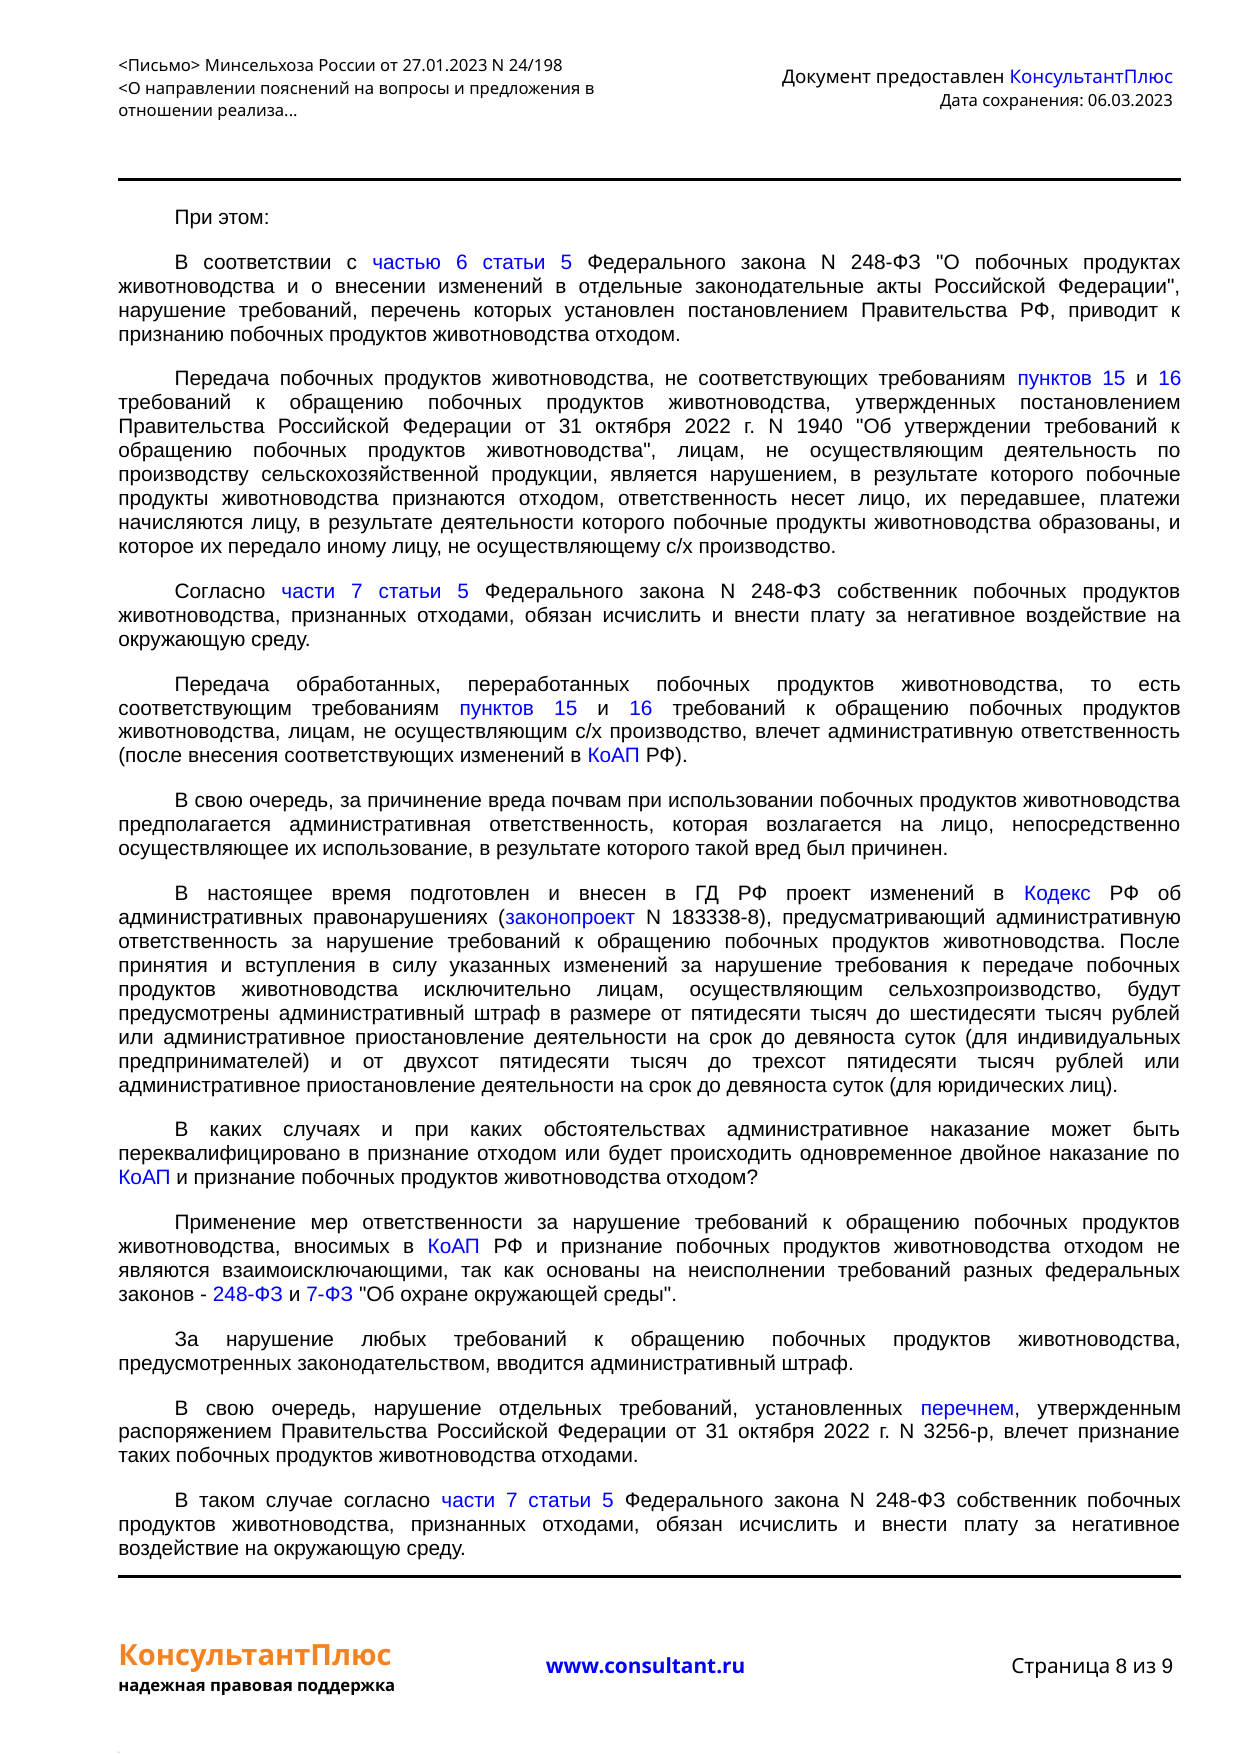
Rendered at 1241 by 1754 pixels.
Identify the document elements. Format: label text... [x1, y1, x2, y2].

text В настоящее время подготовлен и внесен в ГД РФ проект изменений в Кодекс РФ об административных правонарушениях (законопроект N 183338-8), предусматривающий административную ответственность за нарушение требований к обращению побочных продуктов животноводства. После принятия и вступления в силу указанных изменений за нарушение требования к передаче побочных продуктов животноводства исключительно лицам, осуществляющим сельхозпроизводство, будут предусмотрены административный штраф в размере от пятидесяти тысяч до шестидесяти тысяч рублей или административное приостановление деятельности на срок до девяноста суток (для индивидуальных предпринимателей) и от двухсот пятидесяти тысяч до трехсот пятидесяти тысяч рублей или административное приостановление деятельности на срок до девяноста суток (для юридических лиц). [118, 881, 1181, 1096]
text Передача побочных продуктов животноводства, не соответствующих требованиям пунктов 15 и 16 требований к обращению побочных продуктов животноводства, утвержденных постановлением Правительства Российской Федерации от 31 октября 2022 г. N 1940 "Об утверждении требований к обращению побочных продуктов животноводства", лицам, не осуществляющим деятельность по производству сельскохозяйственной продукции, является нарушением, в результате которого побочные продукты животноводства признаются отходом, ответственность несет лицо, их передавшее, платежи начисляются лицу, в результате деятельности которого побочные продукты животноводства образованы, и которое их передало иному лицу, не осуществляющему с/х производство. [118, 366, 1181, 558]
text В свою очередь, нарушение отдельных требований, установленных перечнем, утвержденным распоряжением Правительства Российской Федерации от 31 октября 2022 г. N 3256-р, влечет признание таких побочных продуктов животноводства отходами. [118, 1395, 1181, 1467]
text Применение мер ответственности за нарушение требований к обращению побочных продуктов животноводства, вносимых в КоАП РФ и признание побочных продуктов животноводства отходом не являются взаимоисключающими, так как основаны на неисполнении требований разных федеральных законов - 248-ФЗ и 7-ФЗ "Об охране окружающей среды". [118, 1210, 1181, 1306]
text В таком случае согласно части 7 статьи 5 Федерального закона N 248-ФЗ собственник побочных продуктов животноводства, признанных отходами, обязан исчислить и внести плату за негативное воздействие на окружающую среду. [118, 1488, 1181, 1560]
text Согласно части 7 статьи 5 Федерального закона N 248-ФЗ собственник побочных продуктов животноводства, признанных отходами, обязан исчислить и внести плату за негативное воздействие на окружающую среду. [118, 579, 1181, 651]
text За нарушение любых требований к обращению побочных продуктов животноводства, предусмотренных законодательством, вводится административный штраф. [118, 1327, 1181, 1374]
text В соответствии с частью 6 статьи 5 Федерального закона N 248-ФЗ "О побочных продуктах животноводства и о внесении изменений в отдельные законодательные акты Российской Федерации", нарушение требований, перечень которых установлен постановлением Правительства РФ, приводит к признанию побочных продуктов животноводства отходом. [118, 249, 1181, 345]
text В свою очередь, за причинение вреда почвам при использовании побочных продуктов животноводства предполагается административная ответственность, которая возлагается на лицо, непосредственно осуществляющее их использование, в результате которого такой вред был причинен. [118, 788, 1181, 860]
text При этом: [118, 205, 1181, 229]
text В каких случаях и при каких обстоятельствах административное наказание может быть переквалифицировано в признание отходом или будет происходить одновременное двойное наказание по КоАП и признание побочных продуктов животноводства отходом? [118, 1117, 1181, 1189]
text Передача обработанных, переработанных побочных продуктов животноводства, то есть соответствующим требованиям пунктов 15 и 16 требований к обращению побочных продуктов животноводства, лицам, не осуществляющим с/х производство, влечет административную ответственность (после внесения соответствующих изменений в КоАП РФ). [118, 671, 1181, 767]
